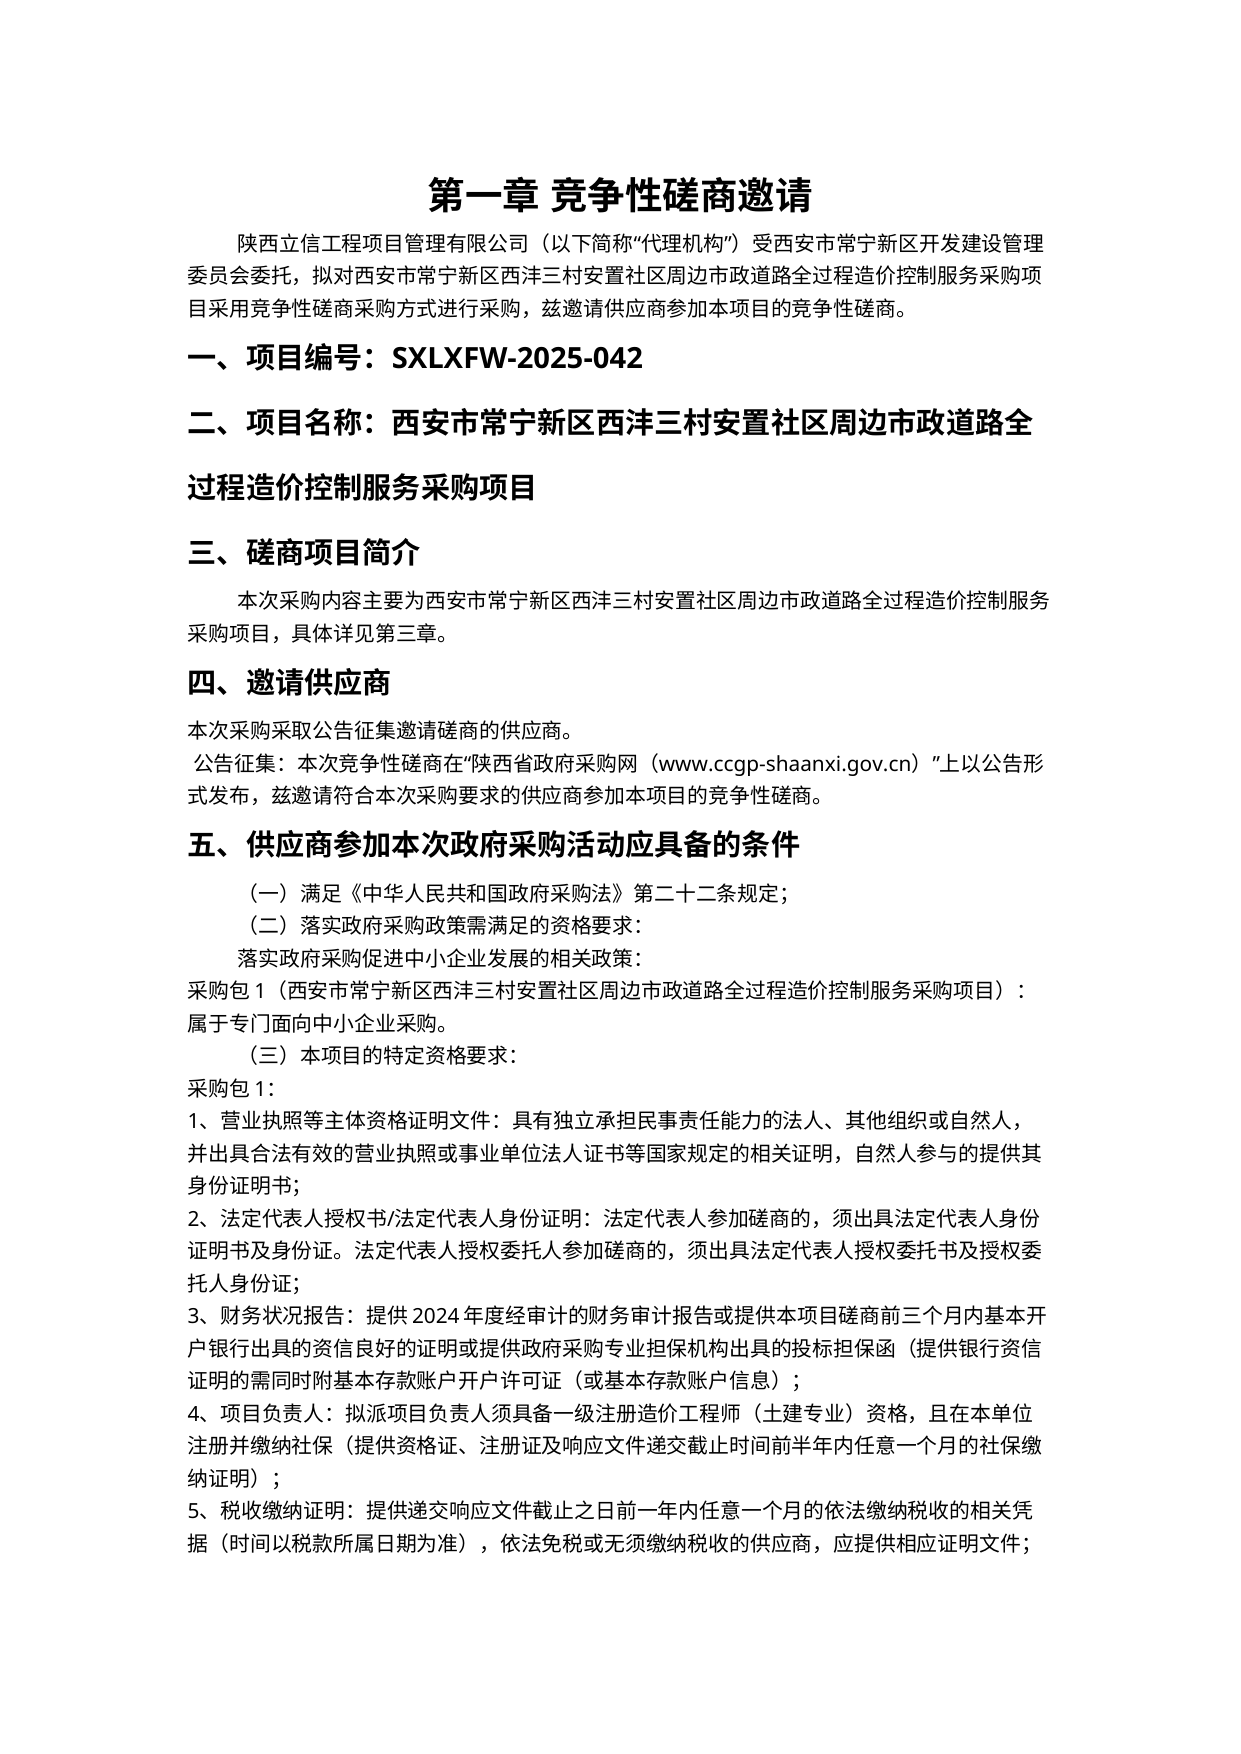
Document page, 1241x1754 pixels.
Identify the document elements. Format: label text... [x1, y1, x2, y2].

text 三、磋商项目简介 [187, 519, 1053, 584]
text 1、营业执照等主体资格证明文件：具有独立承担民事责任能力的法人、其他组织或自然人，并出具合法有效的营业执照或事业单位法人证书等国家规定的相关证明，自然人参与的提供其身份证明书； [187, 1104, 1053, 1202]
text 采购包1： [187, 1072, 1053, 1104]
text 本次采购内容主要为西安市常宁新区西沣三村安置社区周边市政道路全过程造价控制服务采购项目，具体详见第三章。 [187, 584, 1053, 649]
text 落实政府采购促进中小企业发展的相关政策： [187, 942, 1053, 974]
text 3、财务状况报告：提供2024年度经审计的财务审计报告或提供本项目磋商前三个月内基本开户银行出具的资信良好的证明或提供政府采购专业担保机构出具的投标担保函（提供银行资信证明的需同时附基本存款账户开户许可证（或基本存款账户信息）； [187, 1299, 1053, 1397]
text 一、项目编号：SXLXFW-2025-042 [187, 324, 1053, 389]
text （二）落实政府采购政策需满足的资格要求： [187, 909, 1053, 942]
text 5、税收缴纳证明：提供递交响应文件截止之日前一年内任意一个月的依法缴纳税收的相关凭据（时间以税款所属日期为准），依法免税或无须缴纳税收的供应商，应提供相应证明文件； [187, 1494, 1053, 1559]
text 第一章 竞争性磋商邀请 [187, 162, 1053, 227]
text 4、项目负责人：拟派项目负责人须具备一级注册造价工程师（土建专业）资格，且在本单位注册并缴纳社保（提供资格证、注册证及响应文件递交截止时间前半年内任意一个月的社保缴纳证明）； [187, 1397, 1053, 1494]
text （三）本项目的特定资格要求： [187, 1039, 1053, 1072]
text 采购包1（西安市常宁新区西沣三村安置社区周边市政道路全过程造价控制服务采购项目）：属于专门面向中小企业采购。 [187, 974, 1053, 1039]
text 陕西立信工程项目管理有限公司（以下简称“代理机构”）受西安市常宁新区开发建设管理委员会委托，拟对西安市常宁新区西沣三村安置社区周边市政道路全过程造价控制服务采购项目采用竞争性磋商采购方式进行采购，兹邀请供应商参加本项目的竞争性磋商。 [187, 227, 1053, 324]
text 二、项目名称：西安市常宁新区西沣三村安置社区周边市政道路全过程造价控制服务采购项目 [187, 389, 1053, 519]
text 五、供应商参加本次政府采购活动应具备的条件 [187, 812, 1053, 877]
text 2、法定代表人授权书/法定代表人身份证明：法定代表人参加磋商的，须出具法定代表人身份证明书及身份证。法定代表人授权委托人参加磋商的，须出具法定代表人授权委托书及授权委托人身份证； [187, 1202, 1053, 1299]
text 本次采购采取公告征集邀请磋商的供应商。 [187, 714, 1053, 747]
text 公告征集：本次竞争性磋商在“陕西省政府采购网（www.ccgp-shaanxi.gov.cn）”上以公告形式发布，兹邀请符合本次采购要求的供应商参加本项目的竞争性磋商。 [187, 747, 1053, 812]
text （一）满足《中华人民共和国政府采购法》第二十二条规定； [187, 877, 1053, 909]
text 四、邀请供应商 [187, 649, 1053, 714]
